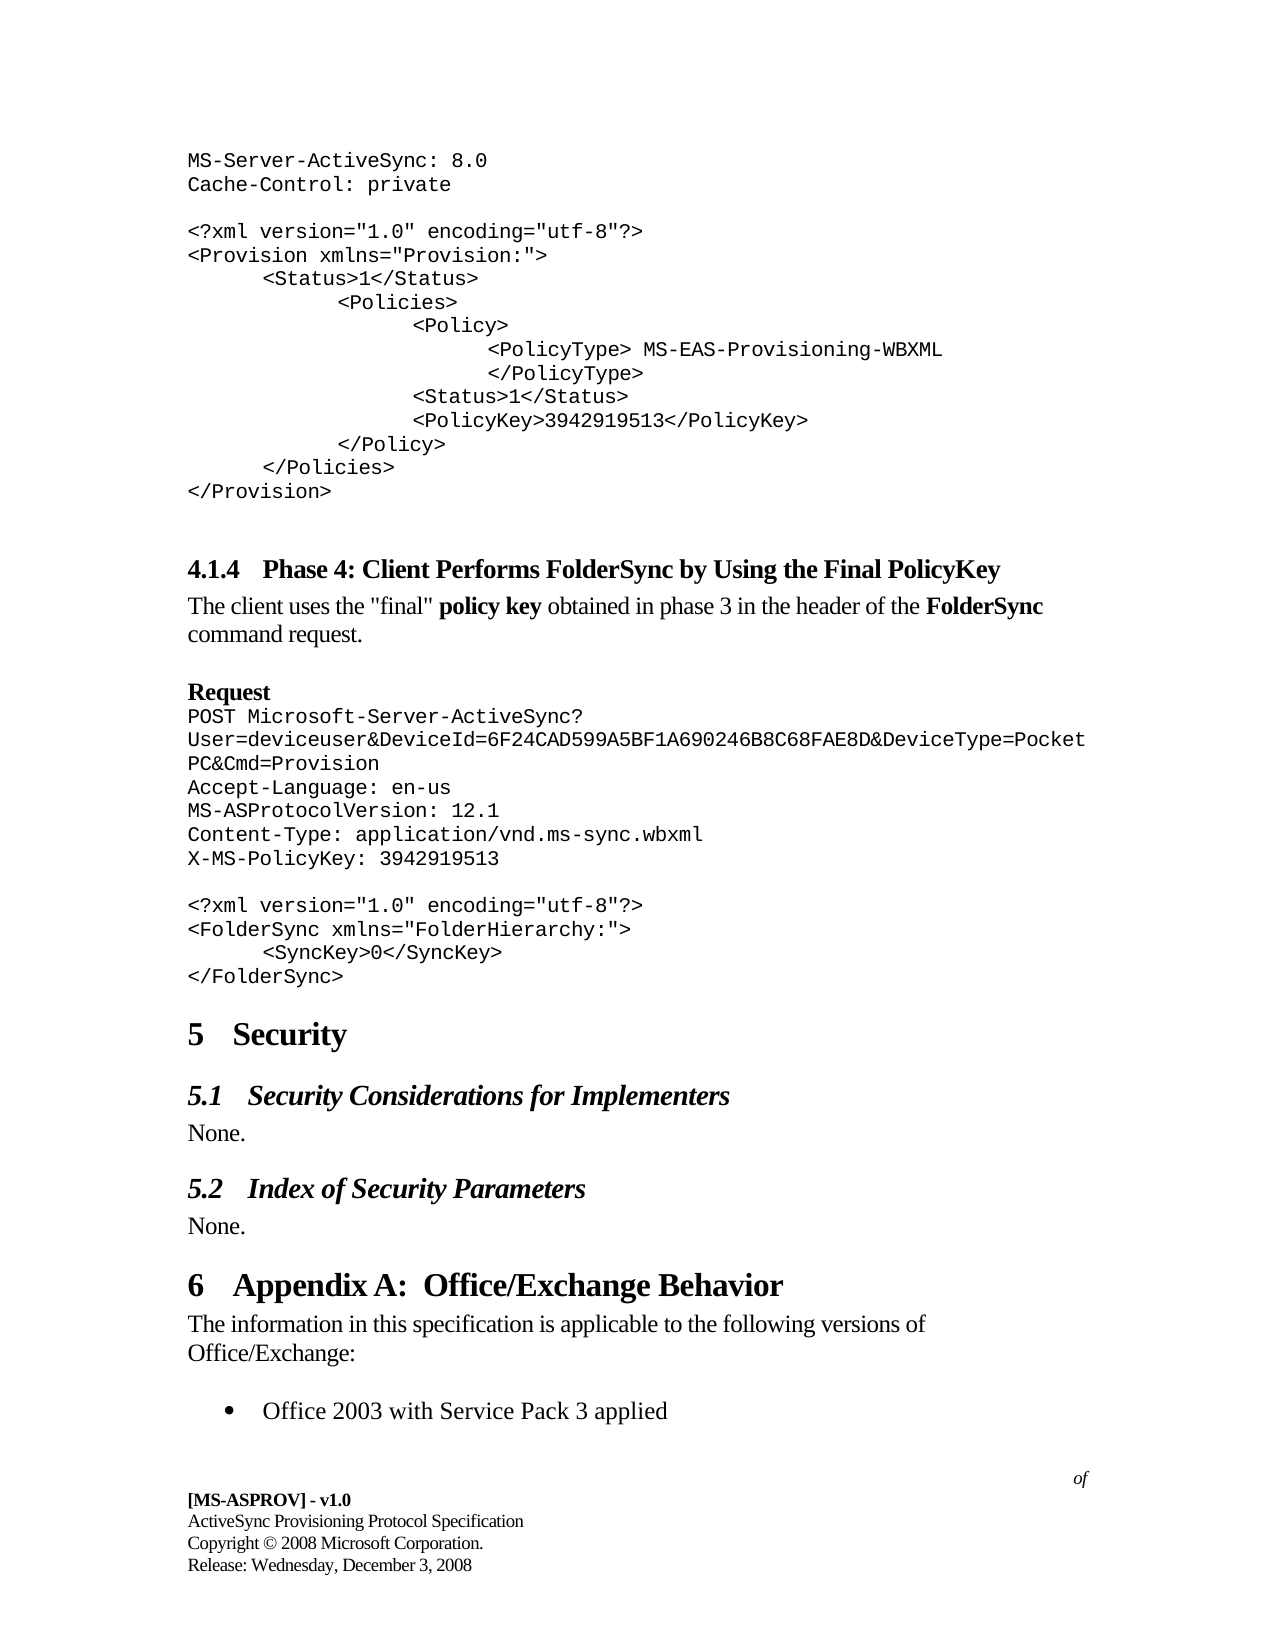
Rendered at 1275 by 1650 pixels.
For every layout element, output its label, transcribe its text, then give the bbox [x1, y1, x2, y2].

text The client uses the "final" policy key obtained in phase 3 in the header of the FolderSync command request. [187, 591, 1087, 648]
text <Status>1</Status> <PolicyKey>3942919513</PolicyKey> [412, 386, 1087, 434]
text </Provision> [187, 481, 1087, 505]
text <FolderSync xmlns="FolderHierarchy:"> [187, 918, 1087, 942]
text POST Microsoft-Server-ActiveSync?User=deviceuser&DeviceId=6F24CAD599A5BF1A690246B8C68FAE8D&DeviceType=PocketPC&Cmd=Provision [187, 706, 1087, 777]
text Accept-Language: en-us [187, 777, 1087, 800]
list Office 2003 with Service Pack 3 applied [225, 1396, 1087, 1424]
subtitle Phase 4: Client Performs FolderSync by Using the Final PolicyKey [187, 553, 1087, 584]
subtitle Security Considerations for Implementers [187, 1078, 1087, 1111]
text Request [187, 677, 1087, 706]
text None. [187, 1118, 1087, 1146]
text None. [187, 1211, 1087, 1240]
text </Policies> [262, 457, 1087, 481]
text The information in this specification is applicable to the following versions of Office/Exchange: [187, 1309, 1087, 1367]
text <SyncKey>0</SyncKey> [187, 942, 1087, 966]
text </Policy> [337, 434, 1087, 457]
text <?xml version="1.0" encoding="utf-8"?> [187, 895, 1087, 918]
text </FolderSync> [187, 966, 1087, 989]
text X-MS-PolicyKey: 3942919513 [187, 848, 1087, 871]
text <?xml version="1.0" encoding="utf-8"?> [187, 221, 1087, 244]
subtitle Security [187, 1014, 1087, 1053]
text MS-Server-ActiveSync: 8.0 [187, 150, 1087, 174]
subtitle Index of Security Parameters [187, 1171, 1087, 1205]
text <Policies> [337, 292, 1087, 316]
text <Status>1</Status> [262, 268, 1087, 292]
text <PolicyType> MS-EAS-Provisioning-WBXML </PolicyType> [487, 339, 1087, 386]
text <Policy> [412, 316, 1087, 339]
text Cache-Control: private [187, 174, 1087, 197]
subtitle Appendix A: Office/Exchange Behavior [187, 1265, 1087, 1303]
text MS-ASProtocolVersion: 12.1 [187, 800, 1087, 824]
text Content-Type: application/vnd.ms-sync.wbxml [187, 824, 1087, 848]
text <Provision xmlns="Provision:"> [187, 244, 1087, 268]
